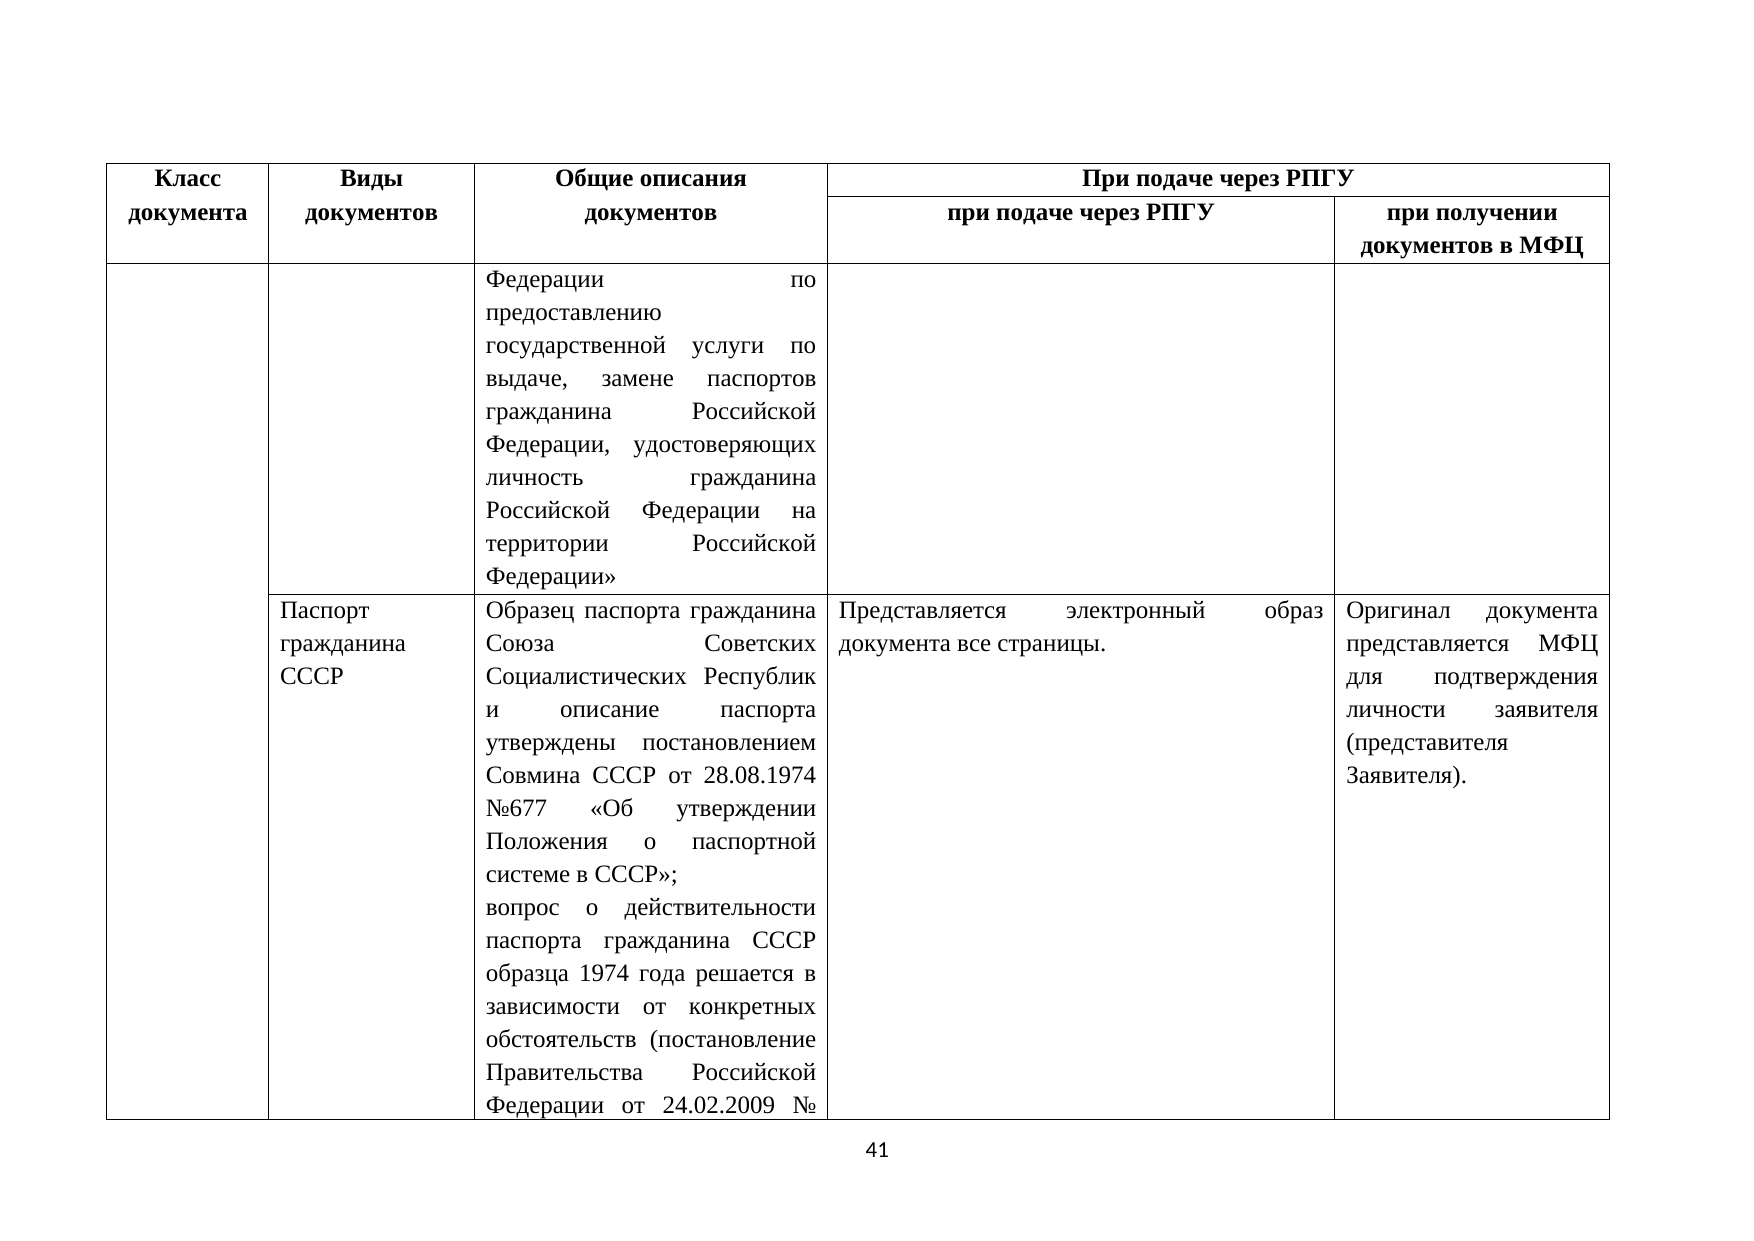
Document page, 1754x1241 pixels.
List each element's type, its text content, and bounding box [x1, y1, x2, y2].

table_header Общие описания документов [475, 164, 827, 263]
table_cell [828, 595, 1334, 1119]
table_cell при подаче через РПГУ [828, 197, 1334, 263]
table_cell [1335, 595, 1609, 1119]
table_header Виды документов [269, 164, 474, 263]
table_cell Паспорт гражданина СССР [269, 595, 474, 1119]
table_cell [1335, 264, 1609, 594]
table_header Класс документа [107, 164, 268, 263]
table_header При подаче через РПГУ [828, 164, 1609, 196]
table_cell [269, 264, 474, 594]
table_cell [475, 595, 827, 1119]
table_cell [828, 264, 1334, 594]
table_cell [475, 264, 827, 594]
table_cell при получении документов в МФЦ [1335, 197, 1609, 263]
